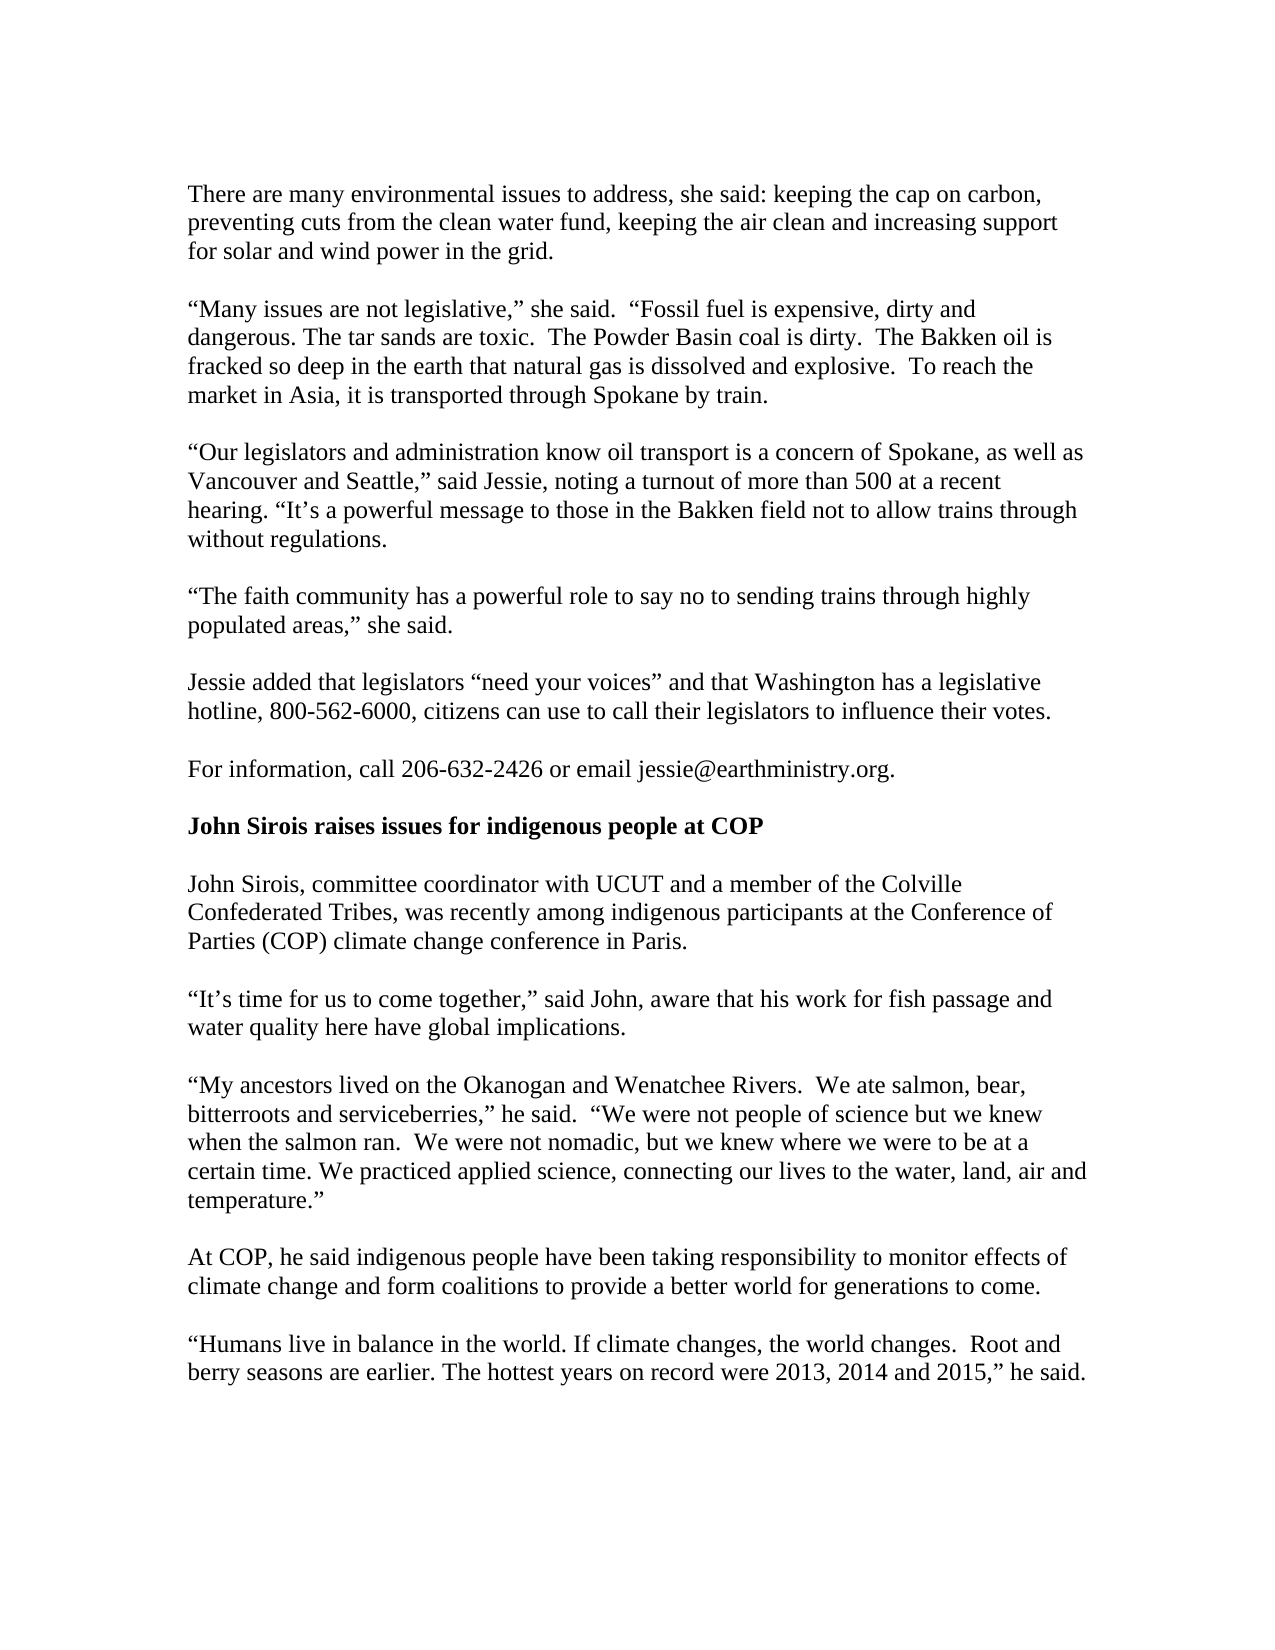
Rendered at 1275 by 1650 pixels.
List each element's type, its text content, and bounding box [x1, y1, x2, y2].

text “My ancestors lived on the Okanogan and Wenatchee Rivers. We ate salmon, bear, bitterroots and serviceberries,” he said. “We were not people of science but we knew when the salmon ran. We were not nomadic, but we knew where we were to be at a certain time. We practiced applied science, connecting our lives to the water, land, air and temperature.” [187, 1070, 1087, 1214]
text “Our legislators and administration know oil transport is a concern of Spokane, as well as Vancouver and Seattle,” said Jessie, noting a turnout of more than 500 at a recent hearing. “It’s a powerful message to those in the Bakken field not to allow trains through without regulations. [187, 437, 1087, 552]
text There are many environmental issues to address, she said: keeping the cap on carbon, preventing cuts from the clean water fund, keeping the air clean and increasing support for solar and wind power in the grid. [187, 179, 1087, 265]
text For information, call 206-632-2426 or email jessie@earthministry.org. [187, 754, 1087, 782]
text At COP, he said indigenous people have been taking responsibility to monitor effects of climate change and form coalitions to provide a better world for generations to come. [187, 1242, 1087, 1300]
text Jessie added that legislators “need your voices” and that Washington has a legislative hotline, 800-562-6000, citizens can use to call their legislators to influence their votes. [187, 667, 1087, 725]
text “The faith community has a powerful role to say no to sending trains through highly populated areas,” she said. [187, 581, 1087, 639]
text “Humans live in balance in the world. If climate changes, the world changes. Root and berry seasons are earlier. The hottest years on record were 2013, 2014 and 2015,” he said. [187, 1329, 1087, 1386]
text John Sirois, committee coordinator with UCUT and a member of the Colville Confederated Tribes, was recently among indigenous participants at the Conference of Parties (COP) climate change conference in Paris. [187, 869, 1087, 955]
text “Many issues are not legislative,” she said. “Fossil fuel is expensive, dirty and dangerous. The tar sands are toxic. The Powder Basin coal is dirty. The Bakken oil is fracked so deep in the earth that natural gas is dissolved and explosive. To reach the market in Asia, it is transported through Spokane by train. [187, 294, 1087, 409]
text “It’s time for us to come together,” said John, aware that his work for fish passage and water quality here have global implications. [187, 984, 1087, 1041]
text John Sirois raises issues for indigenous people at COP [187, 811, 1087, 840]
